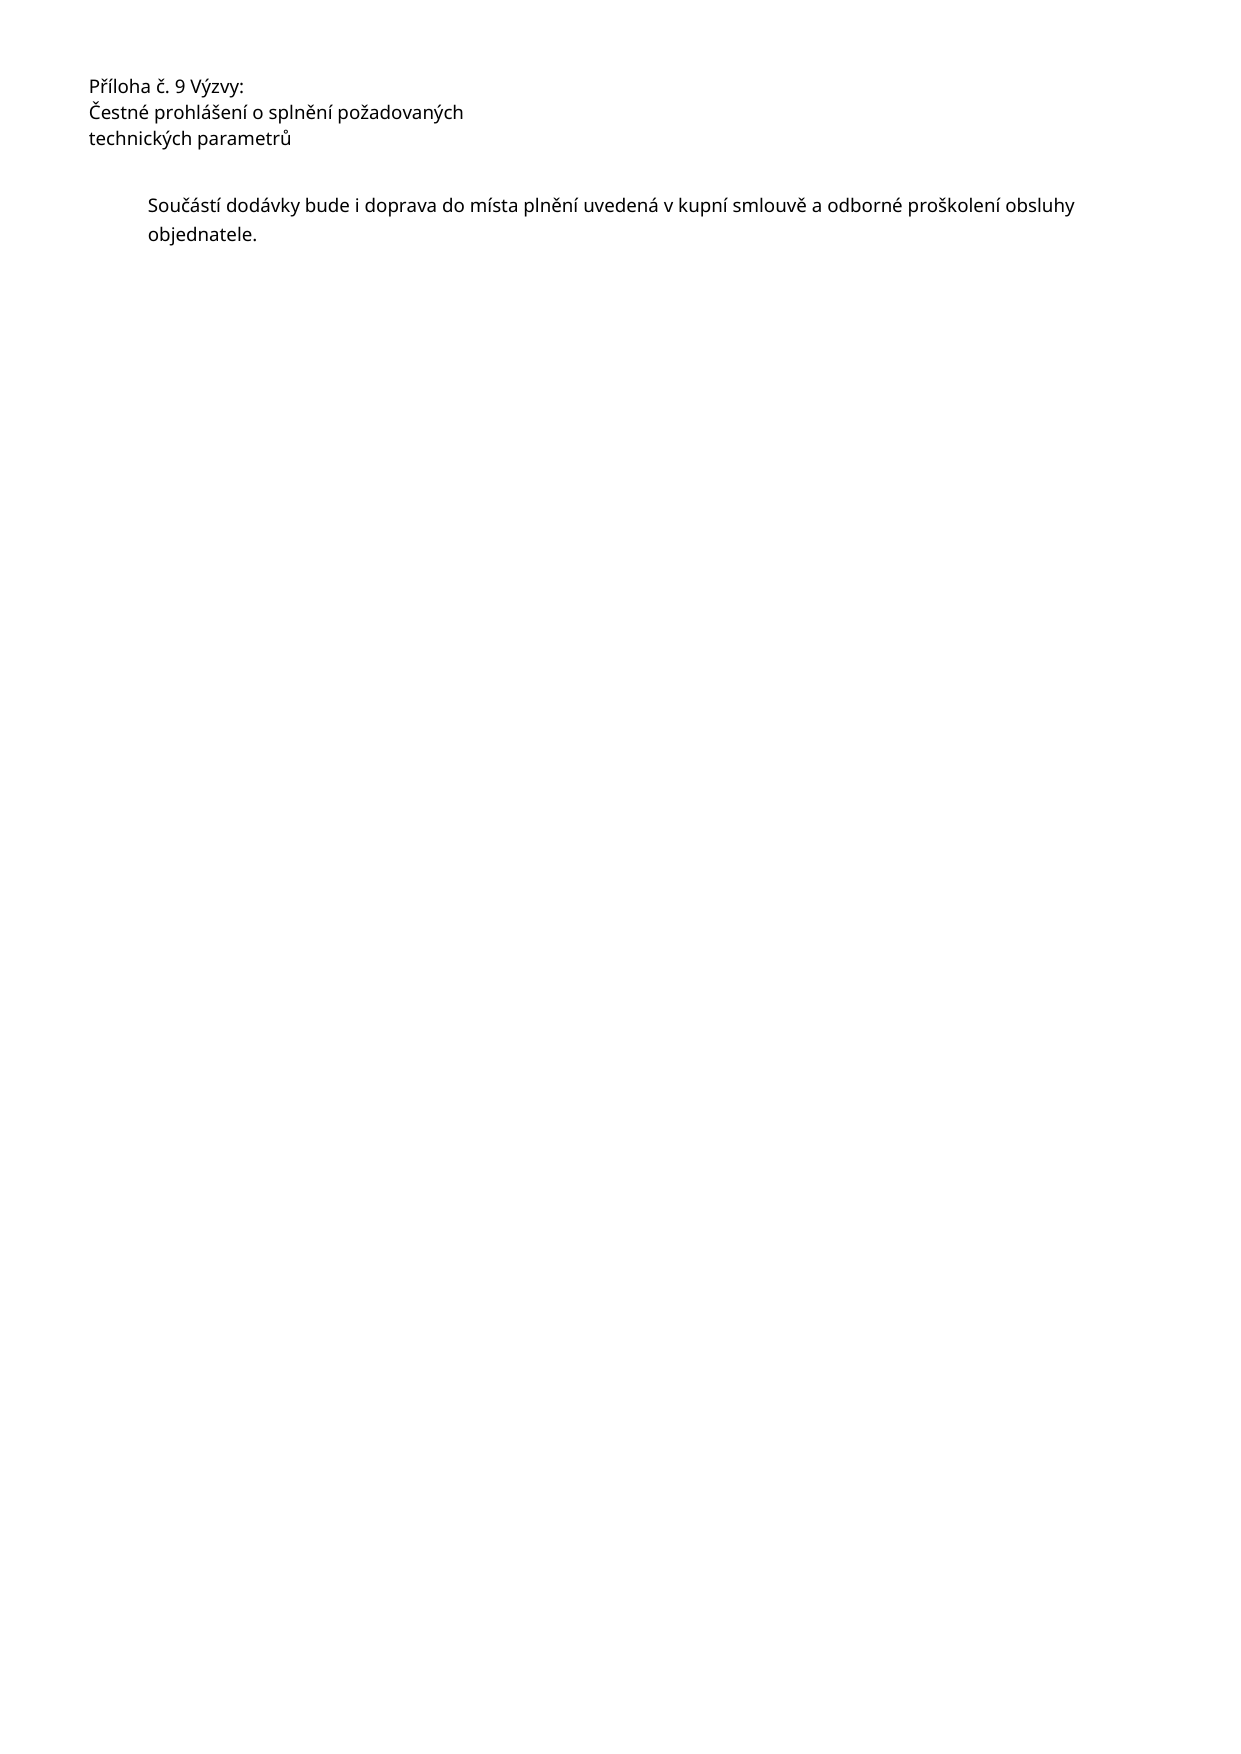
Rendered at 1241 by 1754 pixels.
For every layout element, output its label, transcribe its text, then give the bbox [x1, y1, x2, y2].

text Součástí dodávky bude i doprava do místa plnění uvedená v kupní smlouvě a odborné proškolení obsluhy objednatele. [148, 192, 1092, 247]
